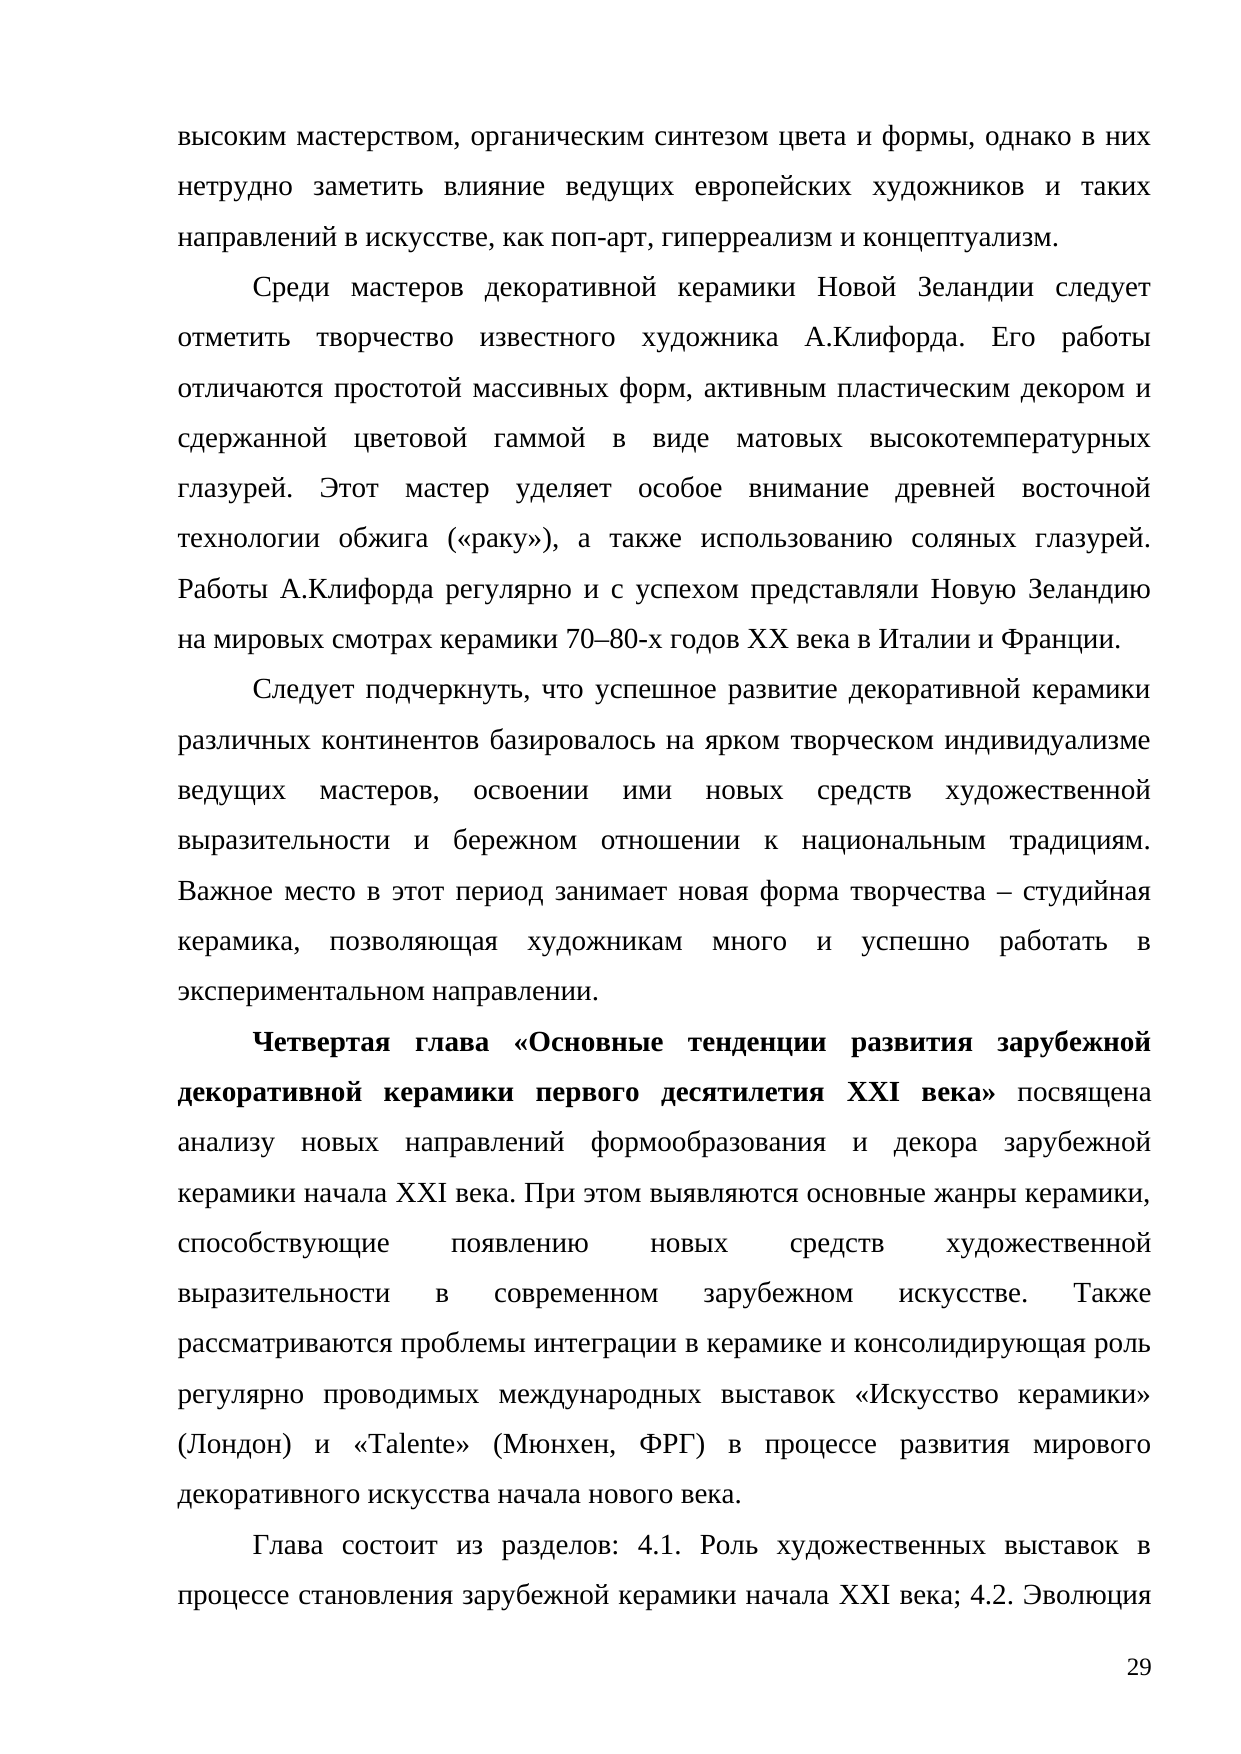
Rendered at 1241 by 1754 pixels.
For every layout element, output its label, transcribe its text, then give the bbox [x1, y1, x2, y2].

text Четвертая глава «Основные тенденции развития зарубежной декоративной керамики первого десятилетия XXI века» посвящена анализу новых направлений формообразования и декора зарубежной керамики начала XXI века. При этом выявляются основные жанры керамики, способствующие появлению новых средств художественной выразительности в современном зарубежном искусстве. Также рассматриваются проблемы интеграции в керамике и консолидирующая роль регулярно проводимых международных выставок «Искусство керамики» (Лондон) и «Talente» (Мюнхен, ФРГ) в процессе развития мирового декоративного искусства начала нового века. [177, 1024, 1152, 1510]
text Среди мастеров декоративной керамики Новой Зеландии следует отметить творчество известного художника А.Клифорда. Его работы отличаются простотой массивных форм, активным пластическим декором и сдержанной цветовой гаммой в виде матовых высокотемпературных глазурей. Этот мастер уделяет особое внимание древней восточной технологии обжига («раку»), а также использованию соляных глазурей. Работы А.Клифорда регулярно и с успехом представляли Новую Зеландию на мировых смотрах керамики 70–80-х годов ХХ века в Италии и Франции. [177, 269, 1152, 655]
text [177, 118, 1152, 252]
text Следует подчеркнуть, что успешное развитие декоративной керамики различных континентов базировалось на ярком творческом индивидуализме ведущих мастеров, освоении ими новых средств художественной выразительности и бережном отношении к национальным традициям. Важное место в этот период занимает новая форма творчества – студийная керамика, позволяющая художникам много и успешно работать в экспериментальном направлении. [177, 672, 1152, 1007]
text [177, 1527, 1152, 1611]
